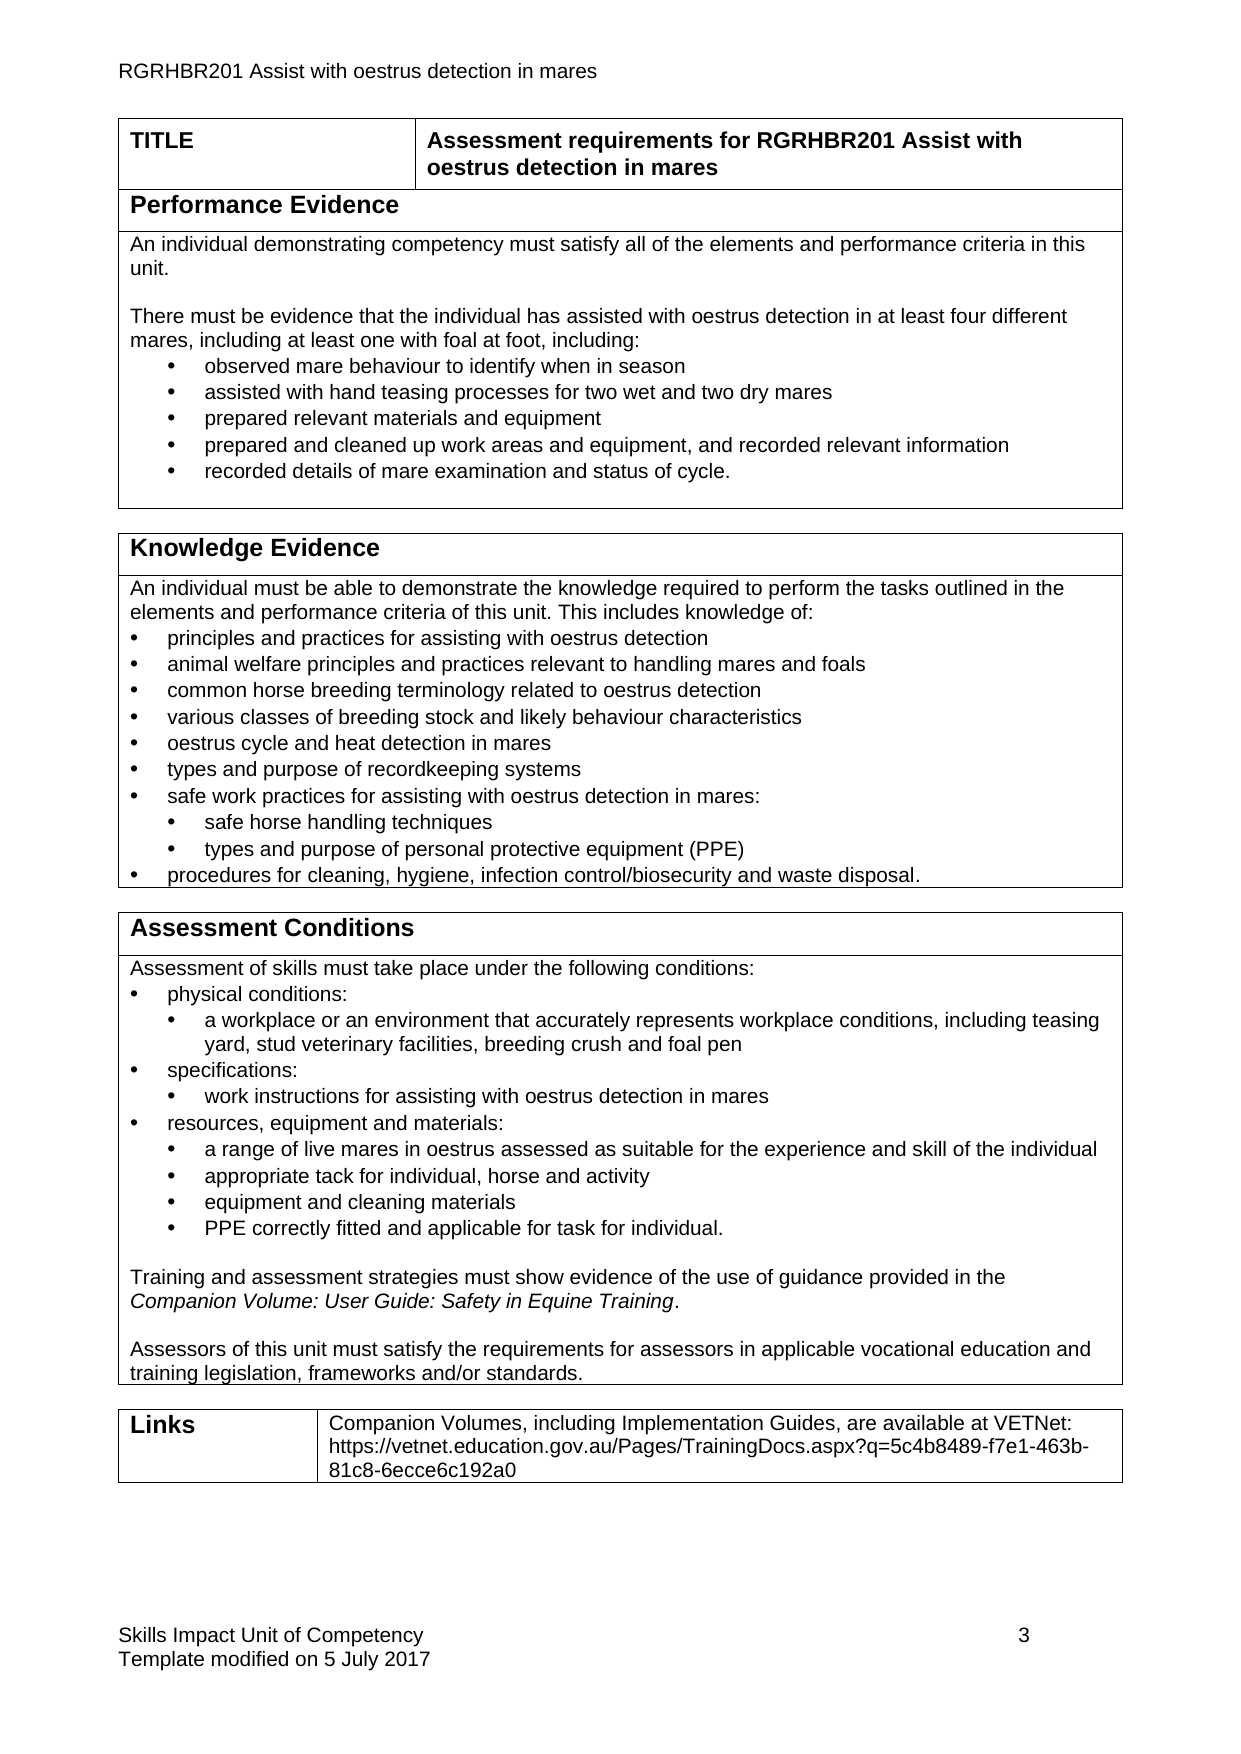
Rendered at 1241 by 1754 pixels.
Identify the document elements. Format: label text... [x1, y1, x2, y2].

table_cell An individual must be able to demonstrate the knowledge required to perform the tasks outlined in the elements and performance criteria of this unit. This includes knowledge of: principles and practices for assisting with oestrus detection animal welfare principles and practices relevant to handling mares and foals common horse breeding terminology related to oestrus detection various classes of breeding stock and likely behaviour characteristics oestrus cycle and heat detection in mares types and purpose of recordkeeping systems safe work practices for assisting with oestrus detection in mares: safe horse handling techniques types and purpose of personal protective equipment (PPE) procedures for cleaning, hygiene, infection control/biosecurity and waste disposal. [119, 576, 1122, 887]
table_header Knowledge Evidence [119, 534, 1122, 575]
table_header Companion Volumes, including Implementation Guides, are available at VETNet: https://vetnet.education.gov.au/Pages/TrainingDocs.aspx?q=5c4b8489-f7e1-463b-81c8-6ecce6c192a0 [318, 1410, 1122, 1482]
table_header Assessment Conditions [119, 913, 1122, 954]
table_cell An individual demonstrating competency must satisfy all of the elements and performance criteria in this unit. There must be evidence that the individual has assisted with oestrus detection in at least four different mares, including at least one with foal at foot, including: observed mare behaviour to identify when in season assisted with hand teasing processes for two wet and two dry mares prepared relevant materials and equipment prepared and cleaned up work areas and equipment, and recorded relevant information recorded details of mare examination and status of cycle. [119, 232, 1122, 507]
table_header Assessment requirements for RGRHBR201 Assist with oestrus detection in mares [416, 119, 1122, 188]
table_header Links [119, 1410, 317, 1482]
table_cell Performance Evidence [119, 190, 1122, 231]
table_header TITLE [119, 119, 415, 188]
table_cell Assessment of skills must take place under the following conditions: physical conditions: a workplace or an environment that accurately represents workplace conditions, including teasing yard, stud veterinary facilities, breeding crush and foal pen specifications: work instructions for assisting with oestrus detection in mares resources, equipment and materials: a range of live mares in oestrus assessed as suitable for the experience and skill of the individual appropriate tack for individual, horse and activity equipment and cleaning materials PPE correctly fitted and applicable for task for individual. Training and assessment strategies must show evidence of the use of guidance provided in the Companion Volume: User Guide: Safety in Equine Training. Assessors of this unit must satisfy the requirements for assessors in applicable vocational education and training legislation, frameworks and/or standards. [119, 956, 1122, 1384]
